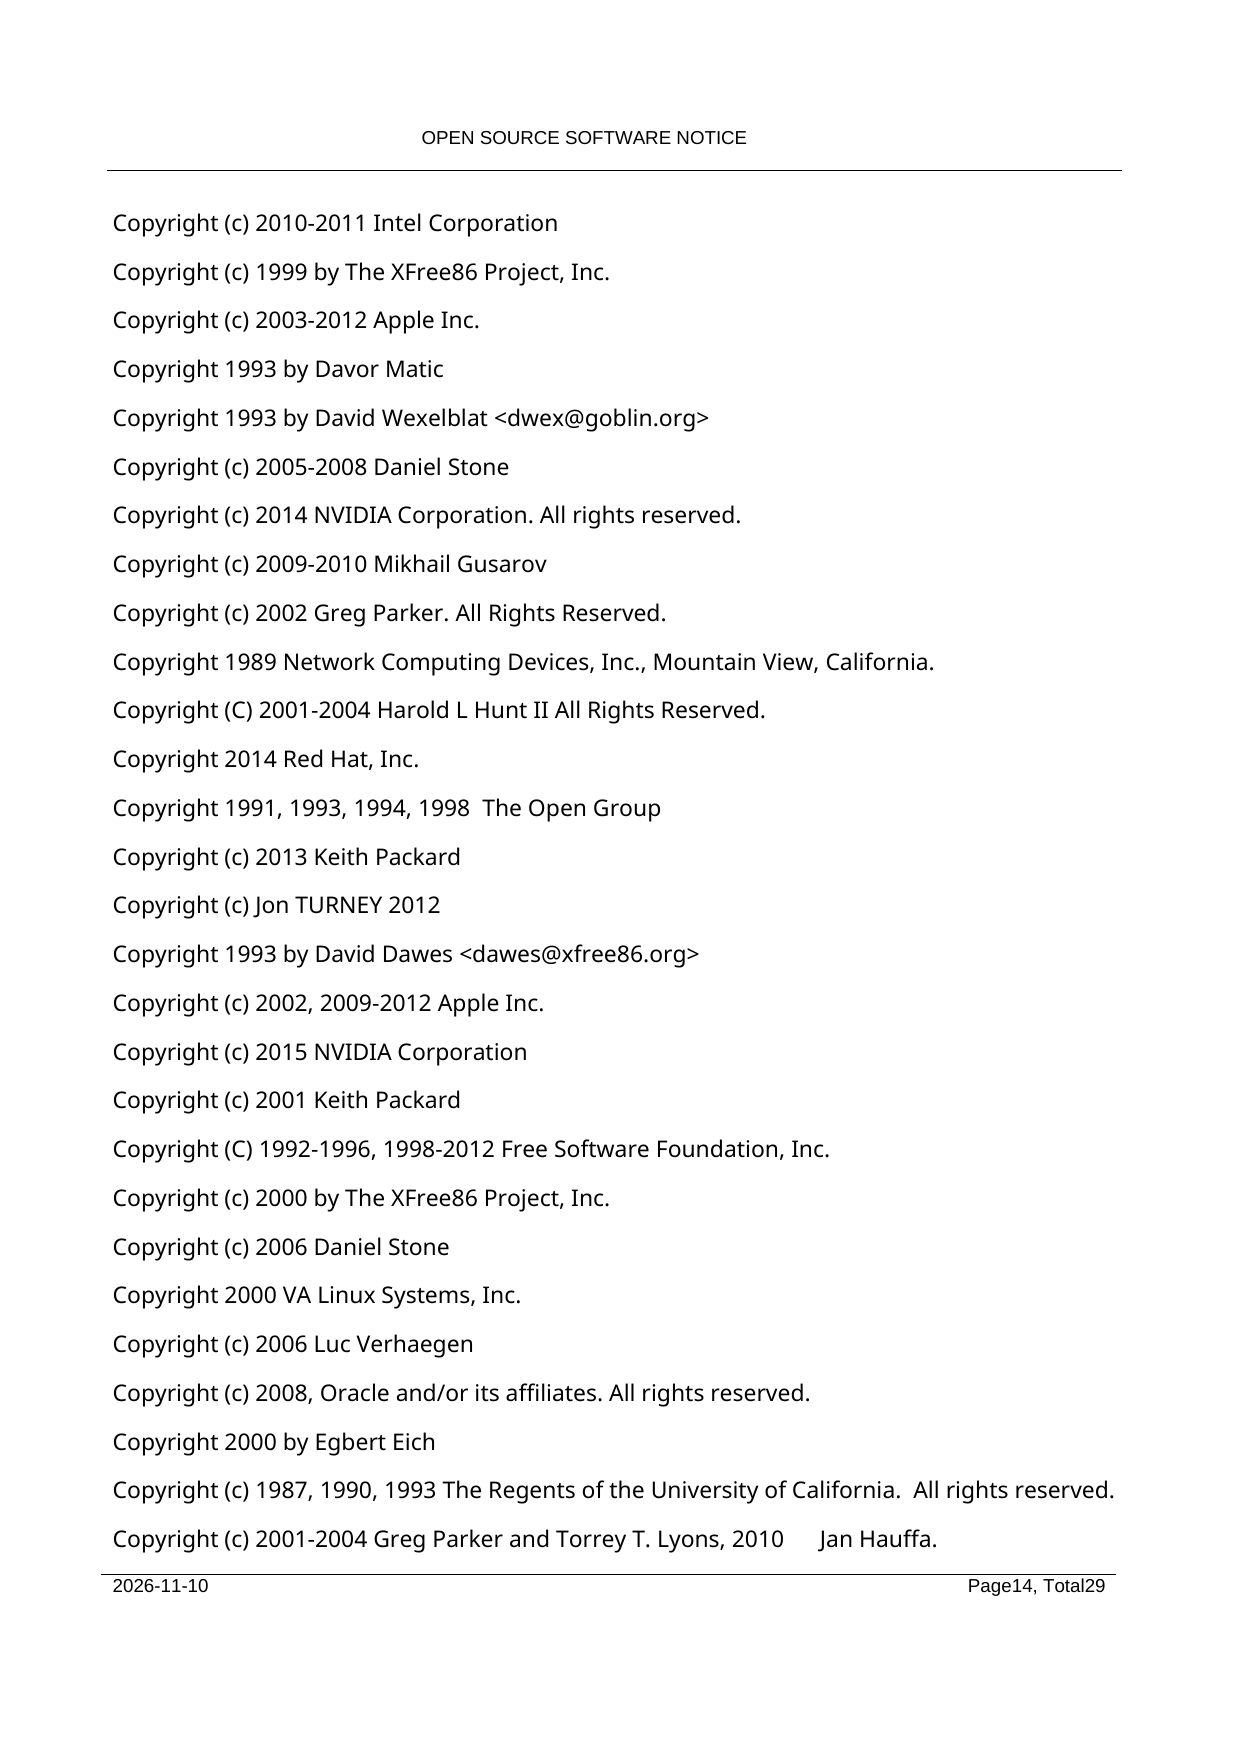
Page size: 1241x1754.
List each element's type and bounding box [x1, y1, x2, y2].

text [112, 206, 1128, 1555]
